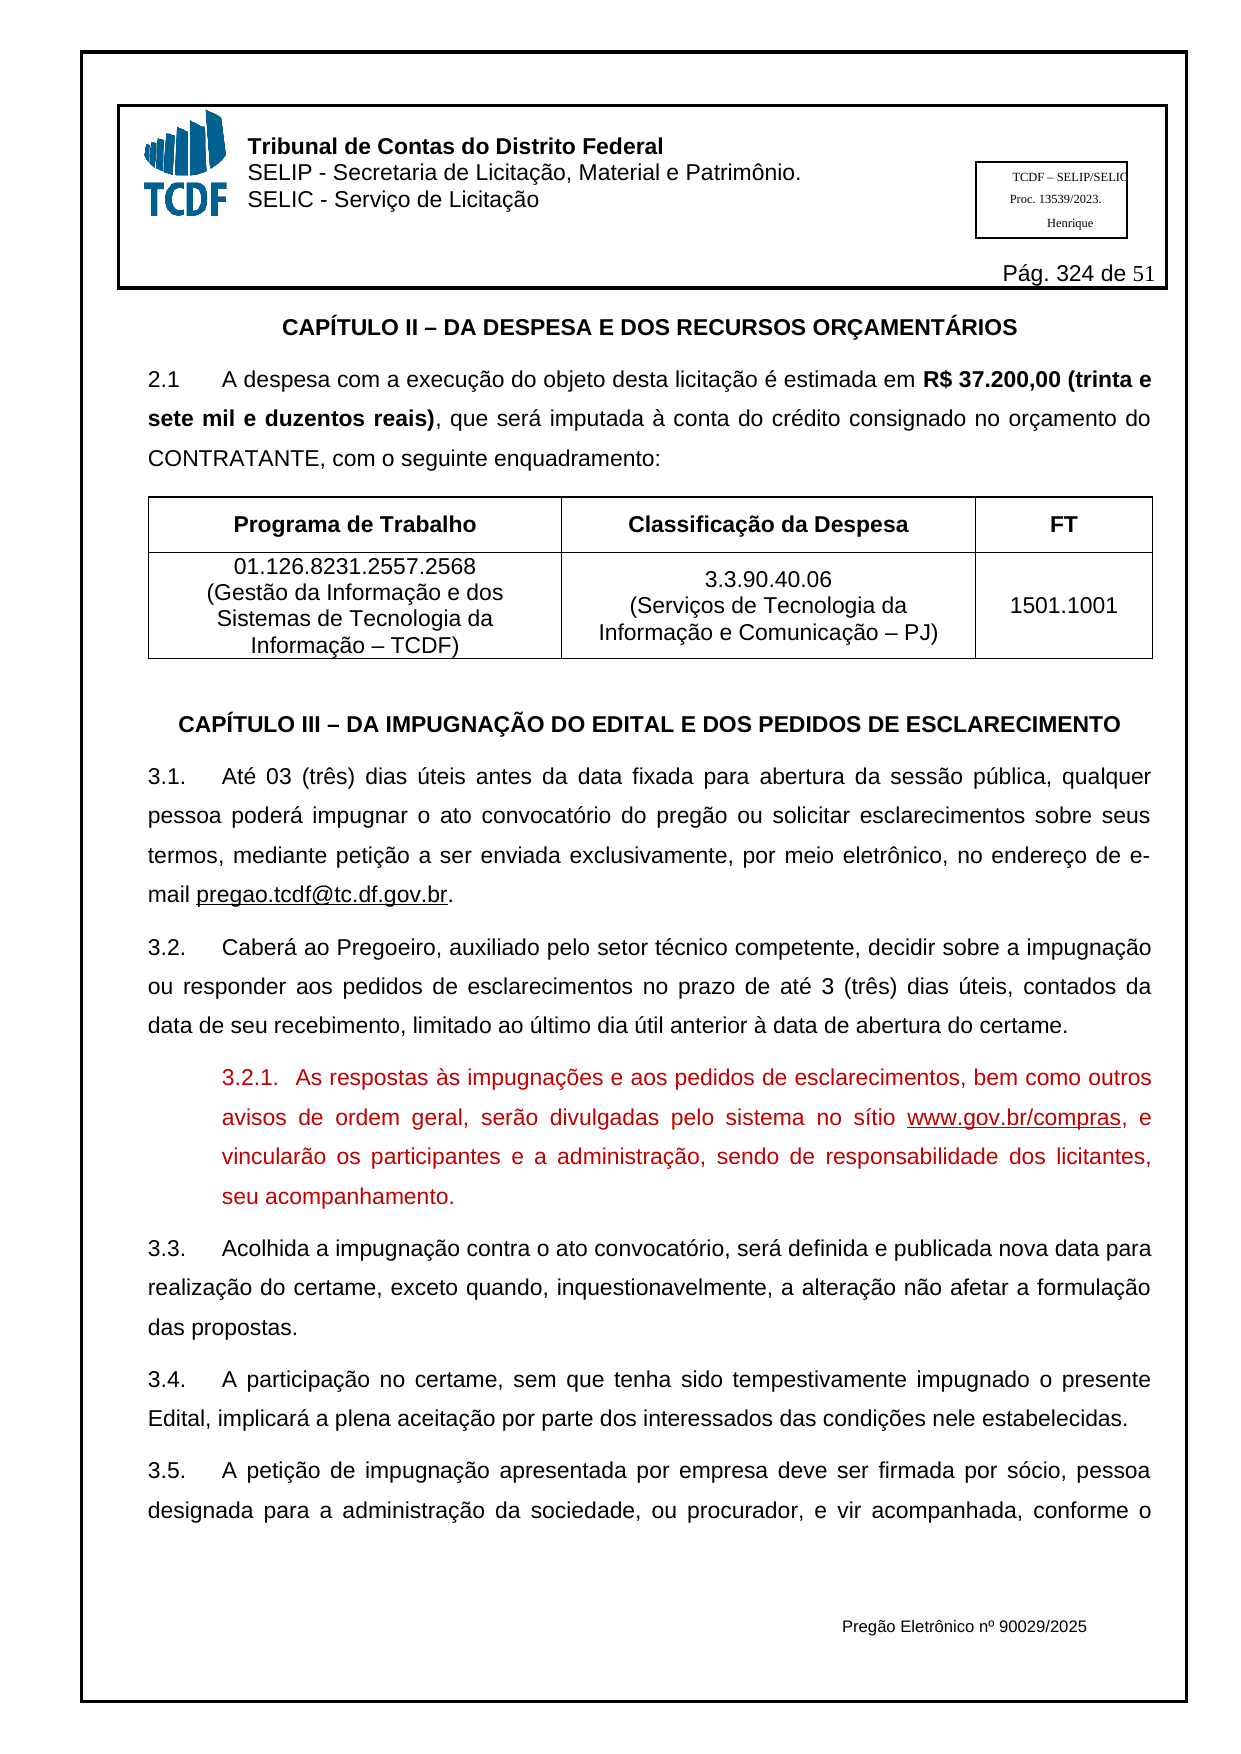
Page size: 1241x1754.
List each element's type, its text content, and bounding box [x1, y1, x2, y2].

table_header FT [976, 498, 1152, 552]
text Capítulo IIi – dA IMPUGNAÇÃO do edital e dos pedidos de esclarecimento [148, 711, 1152, 737]
text 3.3. Acolhida a impugnação contra o ato convocatório, será definida e publicada nova data para realização do certame, exceto quando, inquestionavelmente, a alteração não afetar a formulação das propostas. [148, 1235, 1152, 1340]
table_cell 1501.1001 [976, 553, 1152, 658]
text 3.4. A participação no certame, sem que tenha sido tempestivamente impugnado o presente Edital, implicará a plena aceitação por parte dos interessados das condições nele estabelecidas. [148, 1366, 1152, 1432]
table_header Programa de Trabalho [149, 498, 561, 552]
text Capítulo Ii – DA despesa e dos recursos orçamentários [148, 313, 1152, 340]
text 3.2. Caberá ao Pregoeiro, auxiliado pelo setor técnico competente, decidir sobre a impugnação ou responder aos pedidos de esclarecimentos no prazo de até 3 (três) dias úteis, contados da data de seu recebimento, limitado ao último dia útil anterior à data de abertura do certame. [148, 933, 1152, 1039]
text 3.1. Até 03 (três) dias úteis antes da data fixada para abertura da sessão pública, qualquer pessoa poderá impugnar o ato convocatório do pregão ou solicitar esclarecimentos sobre seus termos, mediante petição a ser enviada exclusivamente, por meio eletrônico, no endereço de e-mail pregao.tcdf@tc.df.gov.br. [148, 763, 1152, 908]
table_cell 3.3.90.40.06 (Serviços de Tecnologia da Informação e Comunicação – PJ) [562, 553, 975, 658]
text 3.2.1. As respostas às impugnações e aos pedidos de esclarecimentos, bem como outros avisos de ordem geral, serão divulgadas pelo sistema no sítio www.gov.br/compras, e vincularão os participantes e a administração, sendo de responsabilidade dos licitantes, seu acompanhamento. [222, 1064, 1152, 1209]
table_header Classificação da Despesa [562, 498, 975, 552]
text 2.1 A despesa com a execução do objeto desta licitação é estimada em R$ 37.200,00 (trinta e sete mil e duzentos reais), que será imputada à conta do crédito consignado no orçamento do CONTRATANTE, com o seguinte enquadramento: [148, 366, 1152, 471]
picture [129, 107, 241, 218]
table_cell 01.126.8231.2557.2568 (Gestão da Informação e dos Sistemas de Tecnologia da Informação – TCDF) [149, 553, 561, 658]
